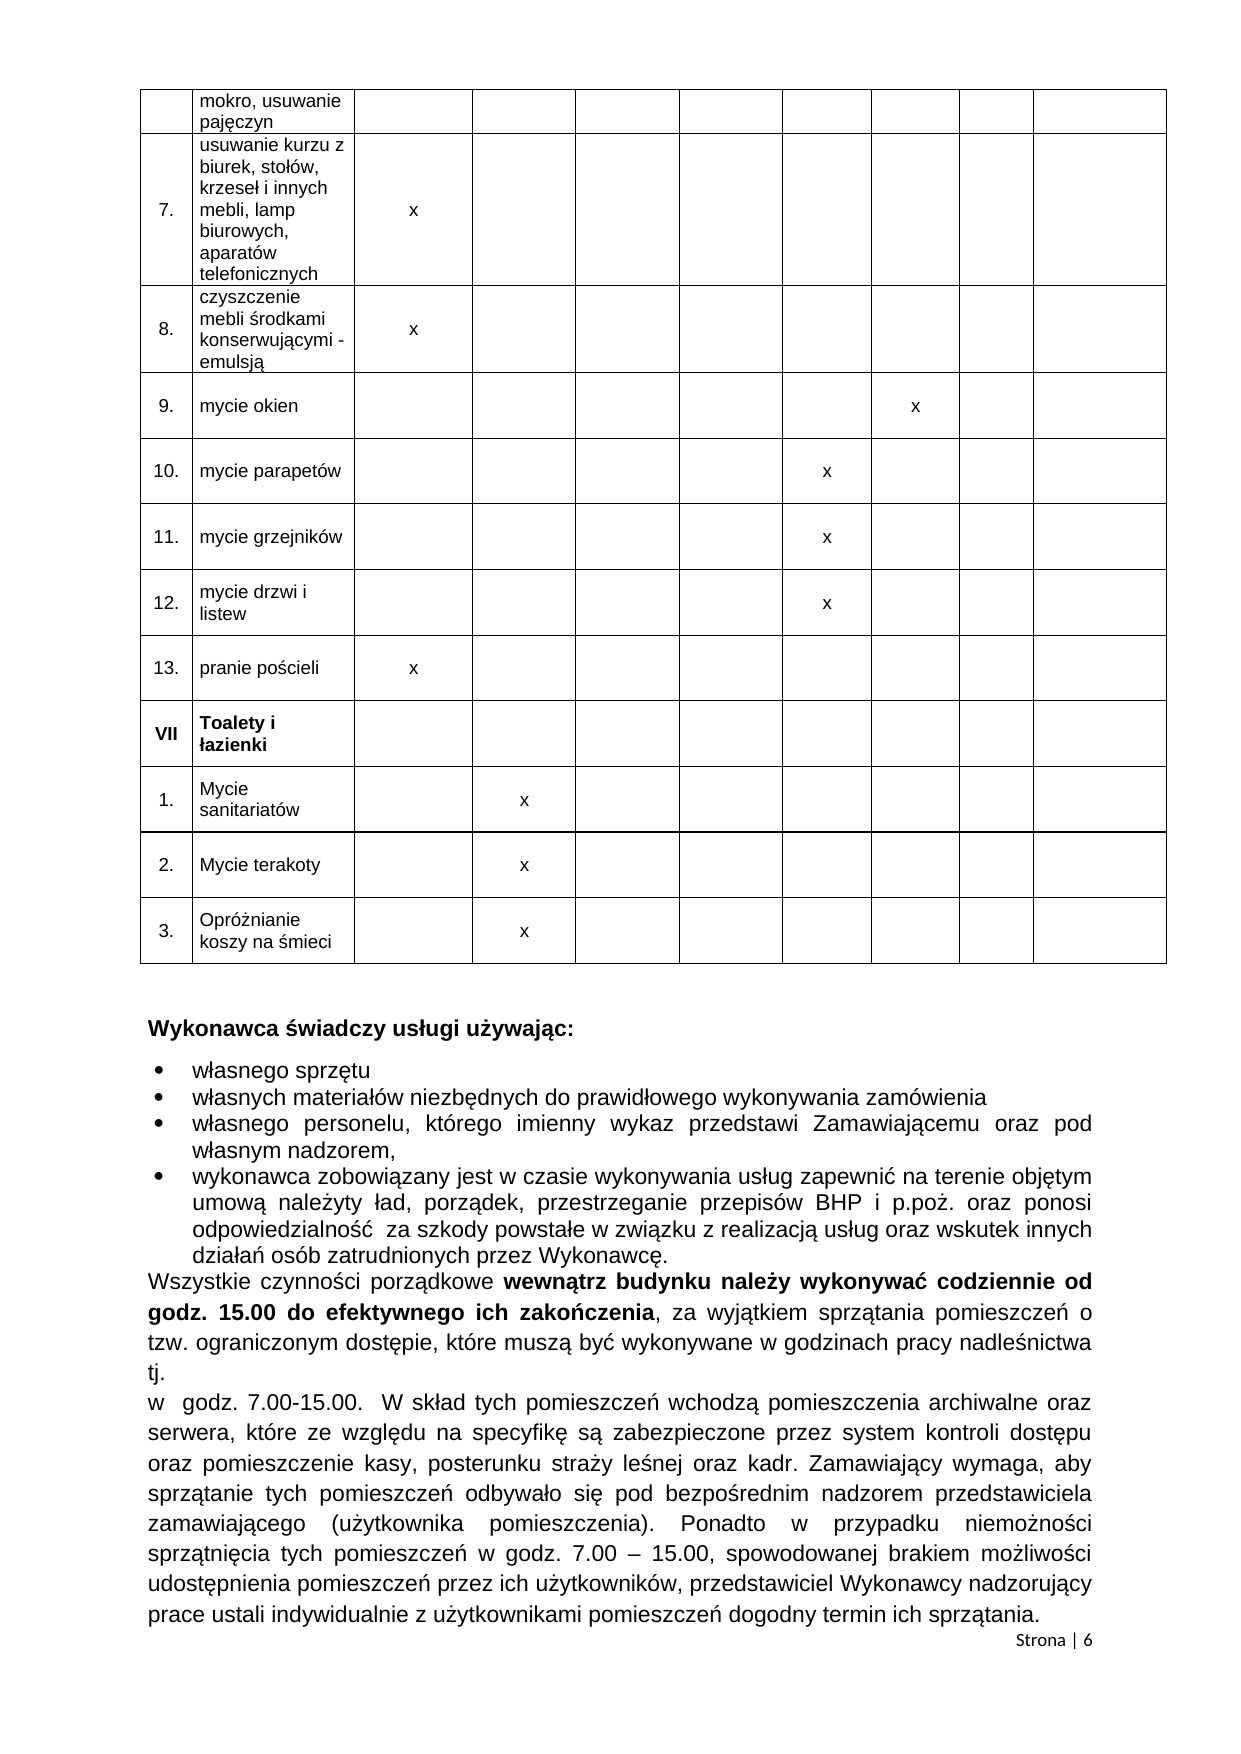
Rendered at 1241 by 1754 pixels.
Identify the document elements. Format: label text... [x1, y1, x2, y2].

table_cell [473, 90, 575, 133]
table_cell 3. [141, 898, 192, 963]
table_cell [680, 439, 782, 503]
table_cell [872, 570, 959, 634]
table_cell 2. [141, 833, 192, 897]
table_cell [576, 134, 679, 285]
table_cell x [783, 439, 871, 503]
table_cell [783, 898, 871, 963]
table_cell [473, 373, 575, 438]
table_cell [1034, 134, 1166, 285]
table_cell [355, 373, 472, 438]
table_cell 13. [141, 636, 192, 700]
table_cell [1034, 439, 1166, 503]
table_cell [960, 286, 1033, 372]
table_cell mycie okien [193, 373, 354, 438]
table_cell [783, 767, 871, 831]
table_cell [680, 90, 782, 133]
table_cell 8. [141, 286, 192, 372]
table_cell [783, 90, 871, 133]
table_cell [960, 439, 1033, 503]
table_cell x [473, 767, 575, 831]
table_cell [193, 90, 354, 133]
table_cell mycie drzwi i listew [193, 570, 354, 634]
table_cell [872, 833, 959, 897]
table_cell [960, 898, 1033, 963]
table_cell 1. [141, 767, 192, 831]
table_cell [872, 439, 959, 503]
table_cell x [473, 833, 575, 897]
table_cell [1034, 286, 1166, 372]
table_cell [960, 134, 1033, 285]
table_cell [872, 701, 959, 766]
table_cell [872, 504, 959, 569]
table_cell [960, 373, 1033, 438]
table_cell [680, 898, 782, 963]
table_cell x [355, 134, 472, 285]
table_cell czyszczenie mebli środkami konserwującymi - emulsją [193, 286, 354, 372]
table_cell [576, 90, 679, 133]
table_cell [680, 636, 782, 700]
table_cell [473, 701, 575, 766]
table_cell [960, 701, 1033, 766]
table_cell [1034, 636, 1166, 700]
table_cell [355, 767, 472, 831]
table_cell [680, 767, 782, 831]
table_cell [473, 504, 575, 569]
table_cell [680, 570, 782, 634]
table_cell [1034, 833, 1166, 897]
table_cell [1034, 373, 1166, 438]
table_cell [355, 898, 472, 963]
table_cell 9. [141, 373, 192, 438]
table_cell [355, 570, 472, 634]
table_cell [473, 570, 575, 634]
table_cell [576, 767, 679, 831]
table_cell x [355, 636, 472, 700]
table_cell [576, 898, 679, 963]
table_cell [1034, 898, 1166, 963]
table_cell [872, 898, 959, 963]
table_cell [783, 134, 871, 285]
table_cell [783, 286, 871, 372]
text Wykonawca świadczy usługi używając: [148, 1015, 1092, 1041]
table_cell x [355, 286, 472, 372]
list własnych materiałów niezbędnych do prawidłowego wykonywania zamówienia [154, 1084, 1092, 1110]
table_cell [680, 286, 782, 372]
table_cell [783, 833, 871, 897]
list własnego sprzętu [155, 1057, 1092, 1084]
table_cell mycie parapetów [193, 439, 354, 503]
table_cell [1034, 90, 1166, 133]
table_cell [680, 373, 782, 438]
table_cell [355, 504, 472, 569]
table_cell usuwanie kurzu z biurek, stołów, krzeseł i innych mebli, lamp biurowych, aparatów telefonicznych [193, 134, 354, 285]
table_cell [473, 134, 575, 285]
table_cell [473, 286, 575, 372]
table_cell 10. [141, 439, 192, 503]
table_cell [1034, 504, 1166, 569]
table_cell Mycie sanitariatów [193, 767, 354, 831]
table_cell [576, 833, 679, 897]
table_cell [576, 373, 679, 438]
table_cell 12. [141, 570, 192, 634]
table_cell [960, 90, 1033, 133]
table_cell [1034, 767, 1166, 831]
list wykonawca zobowiązany jest w czasie wykonywania usług zapewnić na terenie objętym umową należyty ład, porządek, przestrzeganie przepisów BHP i p.poż. oraz ponosi odpowiedzialność za szkody powstałe w związku z realizacją usług oraz wskutek innych działań osób zatrudnionych przez Wykonawcę. [154, 1163, 1092, 1268]
table_cell [872, 636, 959, 700]
table_cell VII [141, 701, 192, 766]
table_cell [872, 134, 959, 285]
table_cell [576, 636, 679, 700]
table_cell x [872, 373, 959, 438]
table_cell [576, 701, 679, 766]
table_cell [1034, 570, 1166, 634]
table_cell 6. [141, 90, 192, 133]
table_cell x [473, 898, 575, 963]
table_cell [576, 504, 679, 569]
table_cell x [783, 504, 871, 569]
table_cell [576, 286, 679, 372]
table_cell Mycie terakoty [193, 833, 354, 897]
table_cell [680, 504, 782, 569]
table_cell [680, 134, 782, 285]
table_cell [1034, 701, 1166, 766]
table_cell pranie pościeli [193, 636, 354, 700]
table_cell [355, 833, 472, 897]
table_cell [960, 570, 1033, 634]
table_cell [960, 504, 1033, 569]
table_cell [680, 833, 782, 897]
table_cell [783, 701, 871, 766]
table_cell [783, 373, 871, 438]
table_cell [872, 286, 959, 372]
table_cell [960, 767, 1033, 831]
table_cell [960, 833, 1033, 897]
table_cell 11. [141, 504, 192, 569]
table_cell mycie grzejników [193, 504, 354, 569]
table_cell [960, 636, 1033, 700]
table_cell [473, 636, 575, 700]
table_cell [576, 570, 679, 634]
table_cell [355, 701, 472, 766]
table_cell [783, 636, 871, 700]
text Wszystkie czynności porządkowe wewnątrz budynku należy wykonywać codziennie od godz. 15.00 do efektywnego ich zakończenia, za wyjątkiem sprzątania pomieszczeń o tzw. ograniczonym dostępie, które muszą być wykonywane w godzinach pracy nadleśnictwa tj. w godz. 7.00-15.00. W skład tych pomieszczeń wchodzą pomieszczenia archiwalne oraz serwera, które ze względu na specyfikę są zabezpieczone przez system kontroli dostępu oraz pomieszczenie kasy, posterunku straży leśnej oraz kadr. Zamawiający wymaga, aby sprzątanie tych pomieszczeń odbywało się pod bezpośrednim nadzorem przedstawiciela zamawiającego (użytkownika pomieszczenia). Ponadto w przypadku niemożności sprzątnięcia tych pomieszczeń w godz. 7.00 – 15.00, spowodowanej brakiem możliwości udostępnienia pomieszczeń przez ich użytkowników, przedstawiciel Wykonawcy nadzorujący prace ustali indywidualnie z użytkownikami pomieszczeń dogodny termin ich sprzątania. [148, 1268, 1092, 1627]
list własnego personelu, którego imienny wykaz przedstawi Zamawiającemu oraz pod własnym nadzorem, [154, 1110, 1092, 1163]
table_cell [872, 90, 959, 133]
table_cell [473, 439, 575, 503]
table_cell Opróżnianie koszy na śmieci [193, 898, 354, 963]
table_cell x [355, 90, 472, 133]
table_cell 7. [141, 134, 192, 285]
table_cell x [783, 570, 871, 634]
table_cell [872, 767, 959, 831]
table_cell [680, 701, 782, 766]
table_cell [355, 439, 472, 503]
table_cell [576, 439, 679, 503]
table_cell Toalety i łazienki [193, 701, 354, 766]
